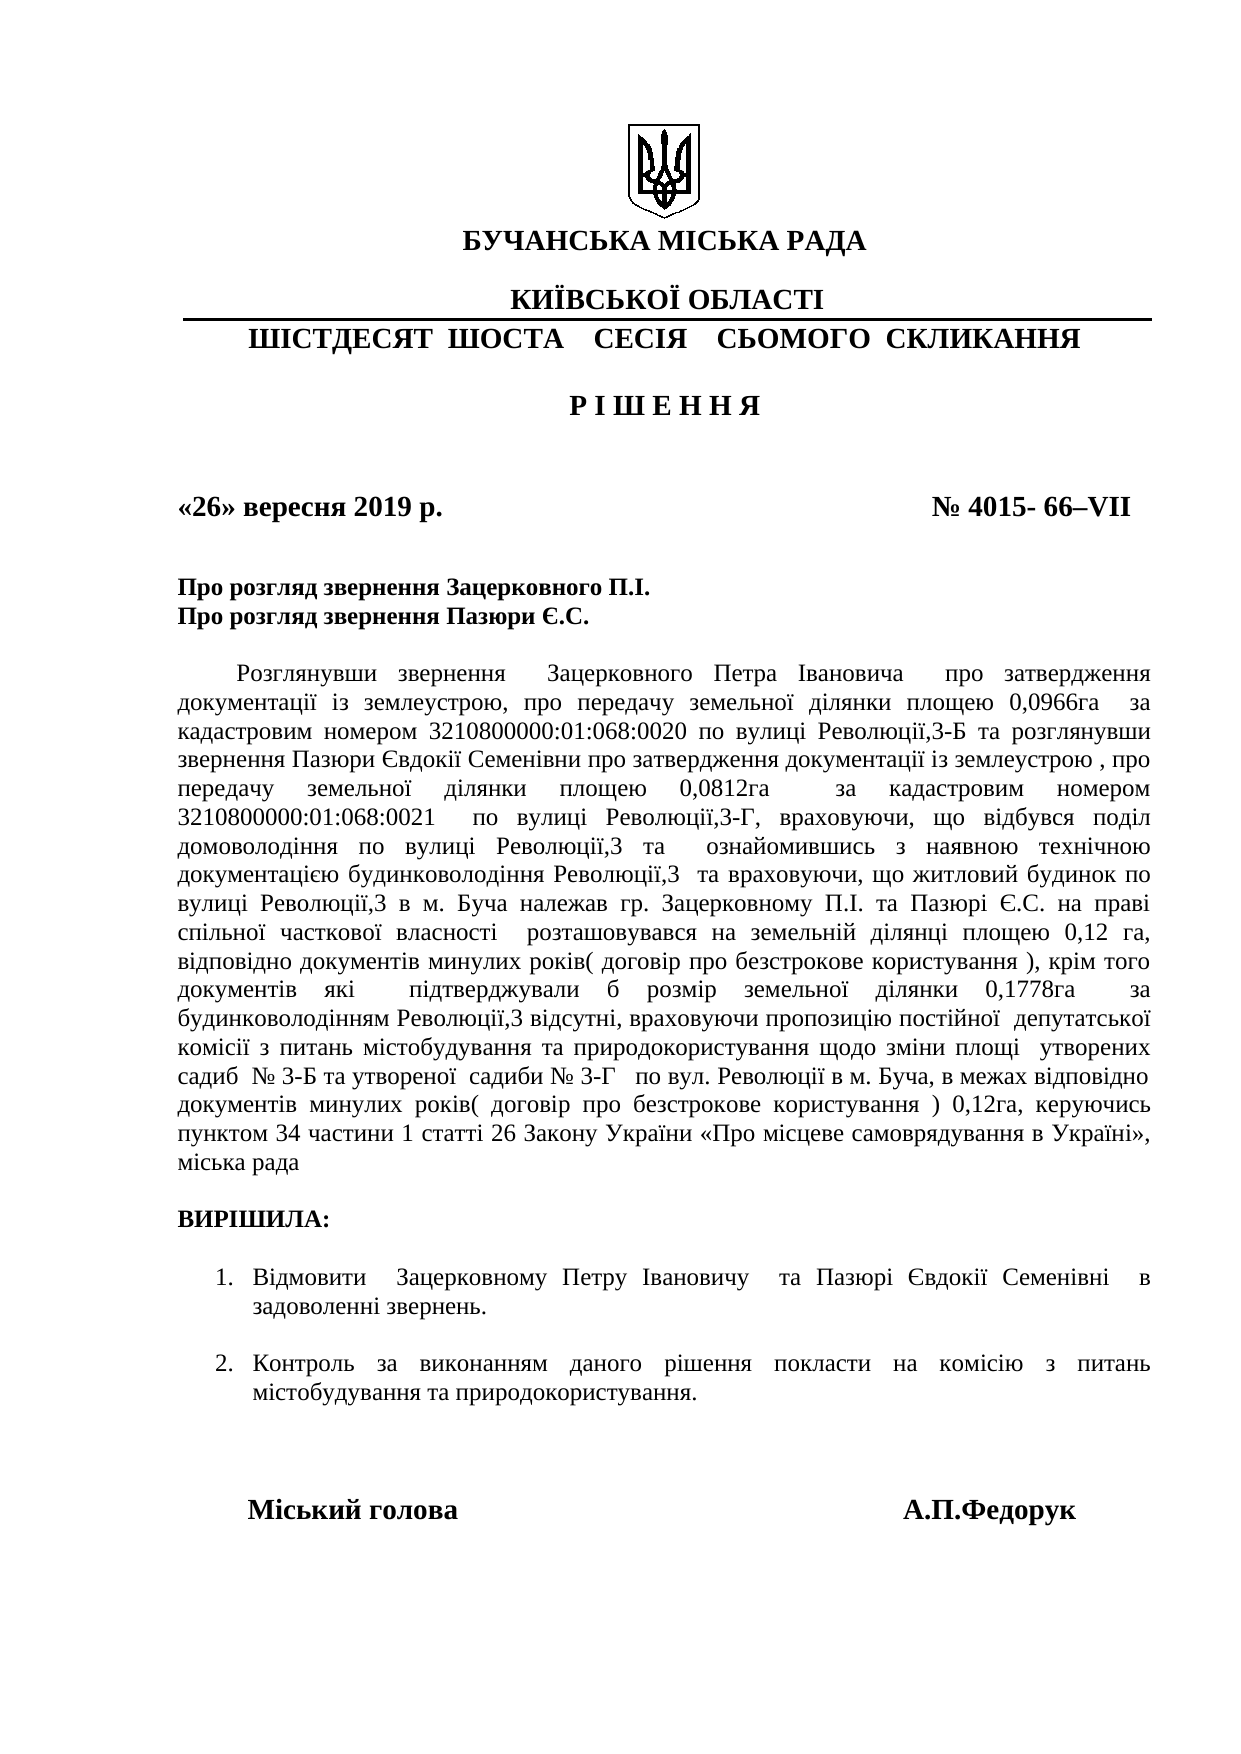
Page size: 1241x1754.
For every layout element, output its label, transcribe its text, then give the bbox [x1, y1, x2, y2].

text БУЧАНСЬКА МІСЬКА РАДА [177, 223, 1152, 256]
text КИЇВСЬКОЇ ОБЛАСТІ [183, 282, 1152, 318]
text Міськ Міський голова А.П.Федорук [177, 1492, 1152, 1526]
list Контроль за виконанням даного рішення покласти на комісію з питань містобудування та природокористування. [215, 1348, 1152, 1406]
text Р І Ш Е Н Н Я [177, 388, 1152, 422]
text Про розгляд звернення Пазюри Є.С. [177, 601, 1152, 629]
text ШІСТДЕСЯТ ШОСТА СЕСІЯ СЬОМОГО СКЛИКАННЯ [177, 321, 1152, 354]
list Відмовити Зацерковному Петру Івановичу та Пазюрі Євдокії Семенівні в задоволенні звернень. [215, 1262, 1152, 1319]
text Про розгляд звернення Зацерковного П.І. [177, 572, 1152, 601]
text ВИРІШИЛА: [177, 1204, 1152, 1233]
text Розглянувши звернення Зацерковного Петра Івановича про затвердження документації із землеустрою, про передачу земельної ділянки площею 0,0966га за кадастровим номером 3210800000:01:068:0020 по вулиці Революції,3-Б та розглянувши звернення Пазюри Євдокії Семенівни про затвердження документації із землеустрою , про передачу земельної ділянки площею 0,0812га за кадастровим номером 3210800000:01:068:0021 по вулиці Революції,3-Г, враховуючи, що відбувся поділ домоволодіння по вулиці Революції,3 та ознайомившись з наявною технічною документацією будинковолодіння Революції,3 та враховуючи, що житловий будинок по вулиці Революції,3 в м. Буча належав гр. Зацерковному П.І. та Пазюрі Є.С. на праві спільної часткової власності розташовувався на земельній ділянці площею 0,12 га, відповідно документів минулих років( договір про безстрокове користування ), крім того документів які підтверджували б розмір земельної ділянки 0,1778га за будинковолодінням Революції,3 відсутні, враховуючи пропозицію постійної депутатської комісії з питань містобудування та природокористування щодо зміни площі утворених садиб № 3-Б та утвореної садиби № 3-Г по вул. Революції в м. Буча, в межах відповідно документів минулих років( договір про безстрокове користування ) 0,12га, керуючись пунктом 34 частини 1 статті 26 Закону України «Про місцеве самоврядування в Україні», міська рада [177, 658, 1152, 1176]
text «26» вересня 2019 р. № 4015- 66–VІІ [177, 489, 1152, 522]
